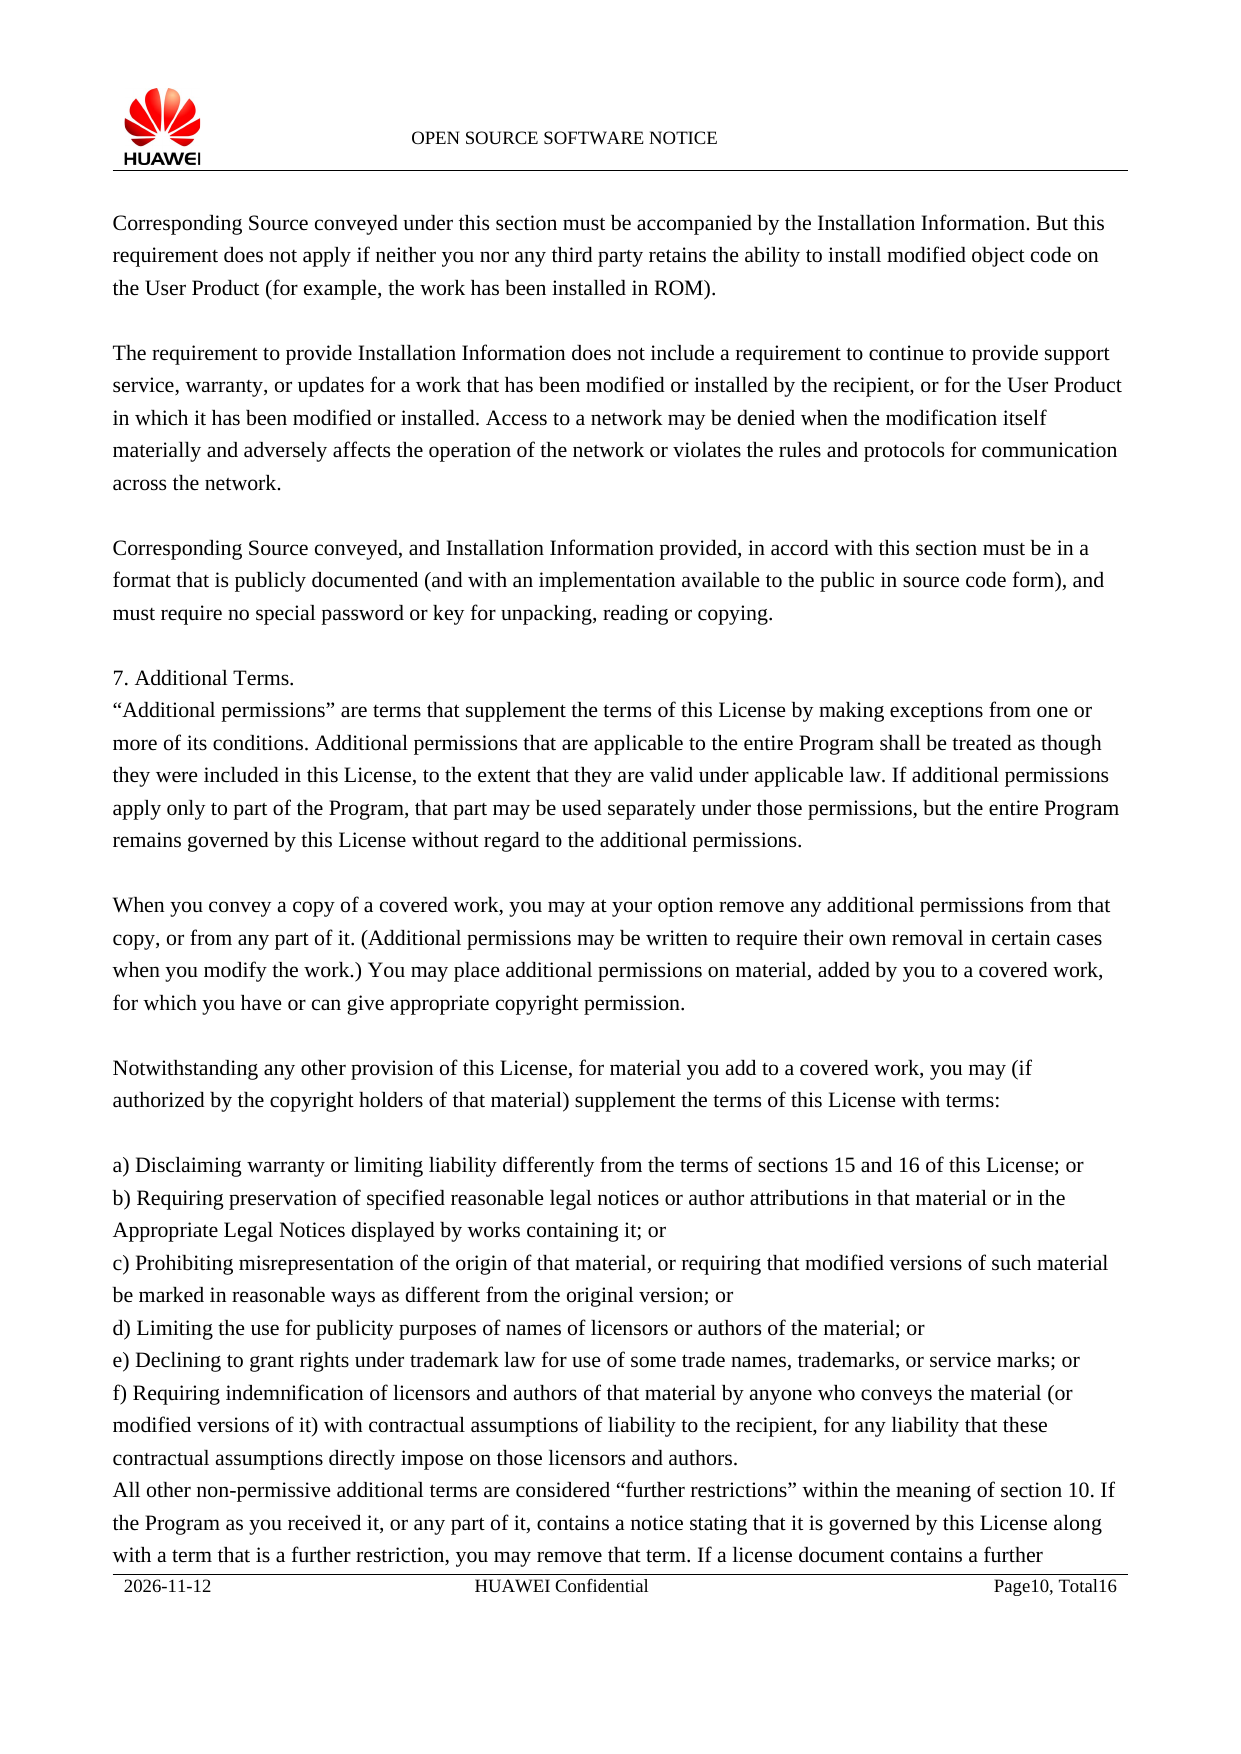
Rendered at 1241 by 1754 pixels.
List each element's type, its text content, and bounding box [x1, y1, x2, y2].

picture [124, 88, 201, 165]
